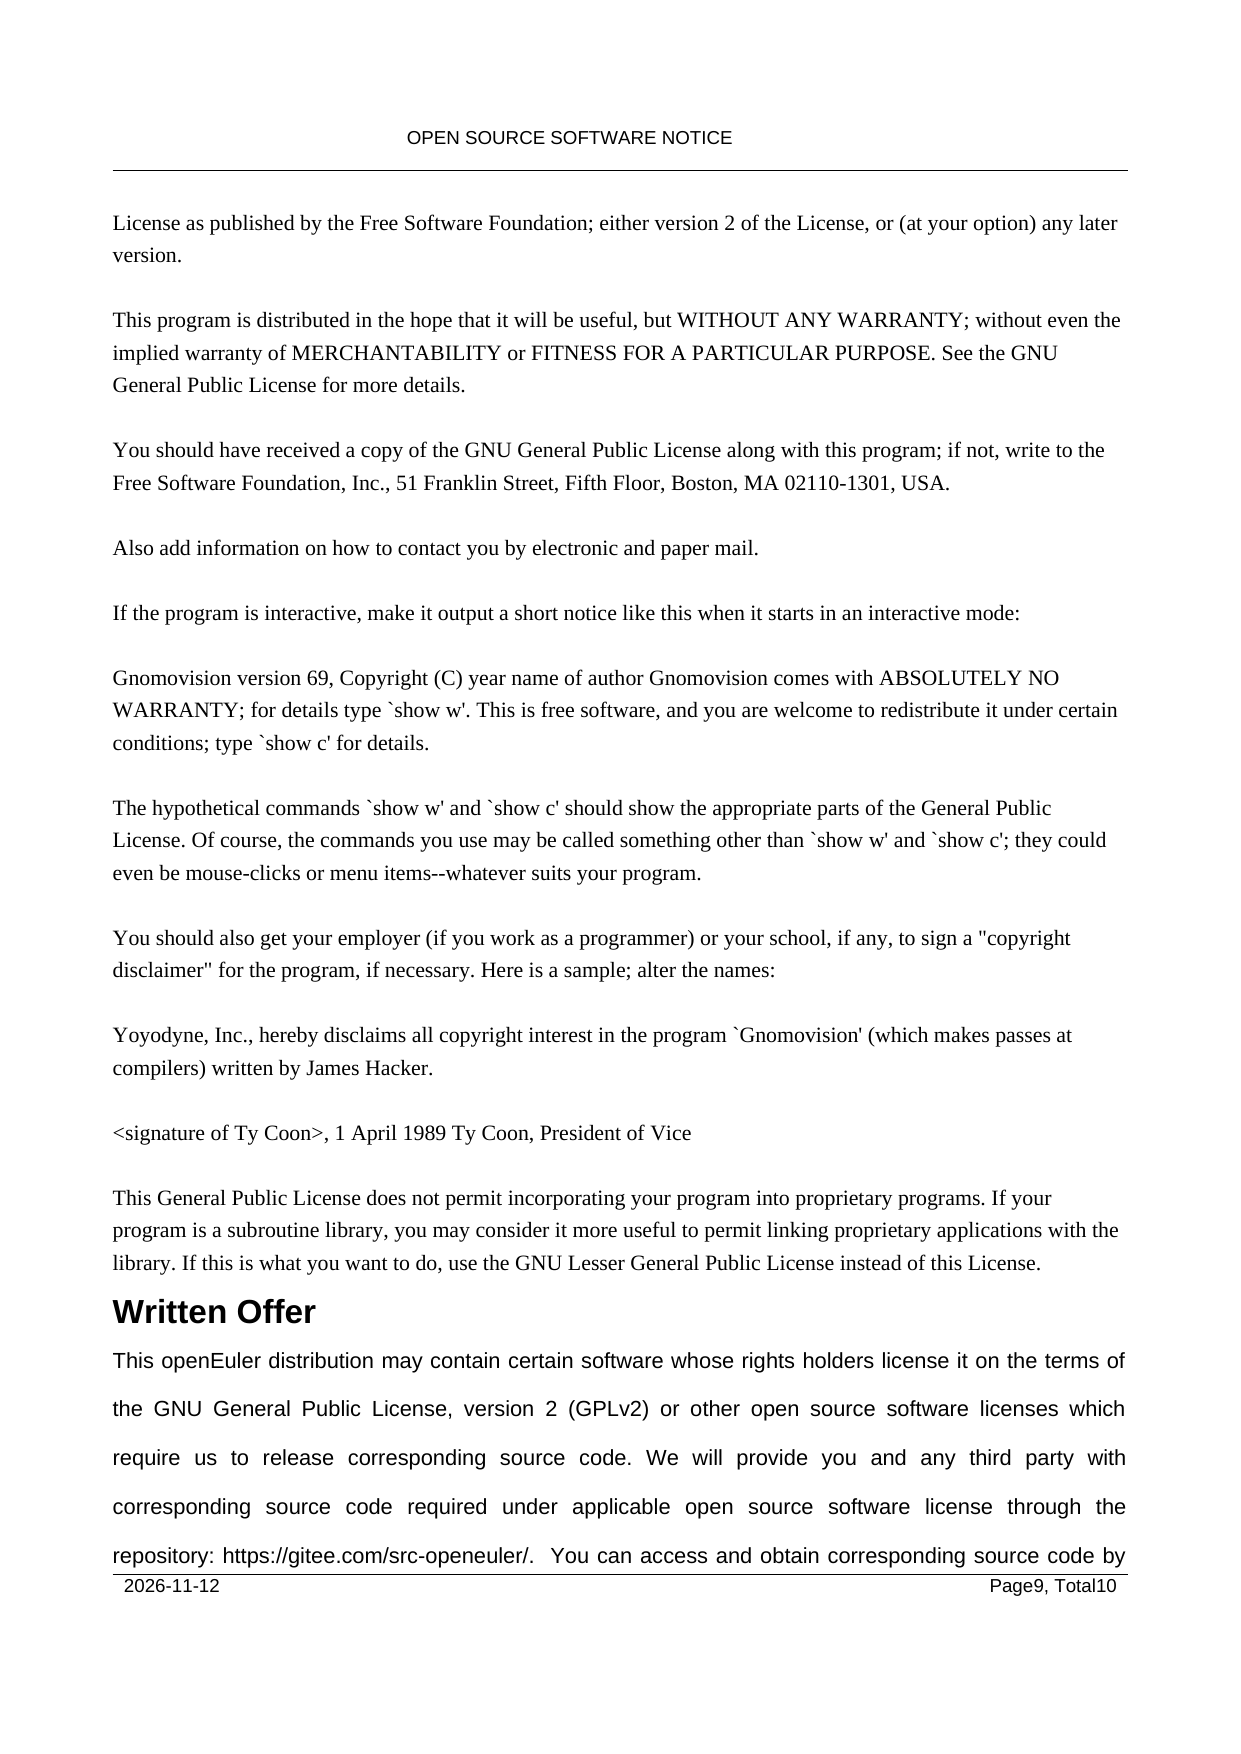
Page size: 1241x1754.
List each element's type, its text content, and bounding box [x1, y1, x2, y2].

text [112, 1344, 1128, 1571]
text Written Offer [112, 1279, 1128, 1344]
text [112, 206, 1128, 1279]
